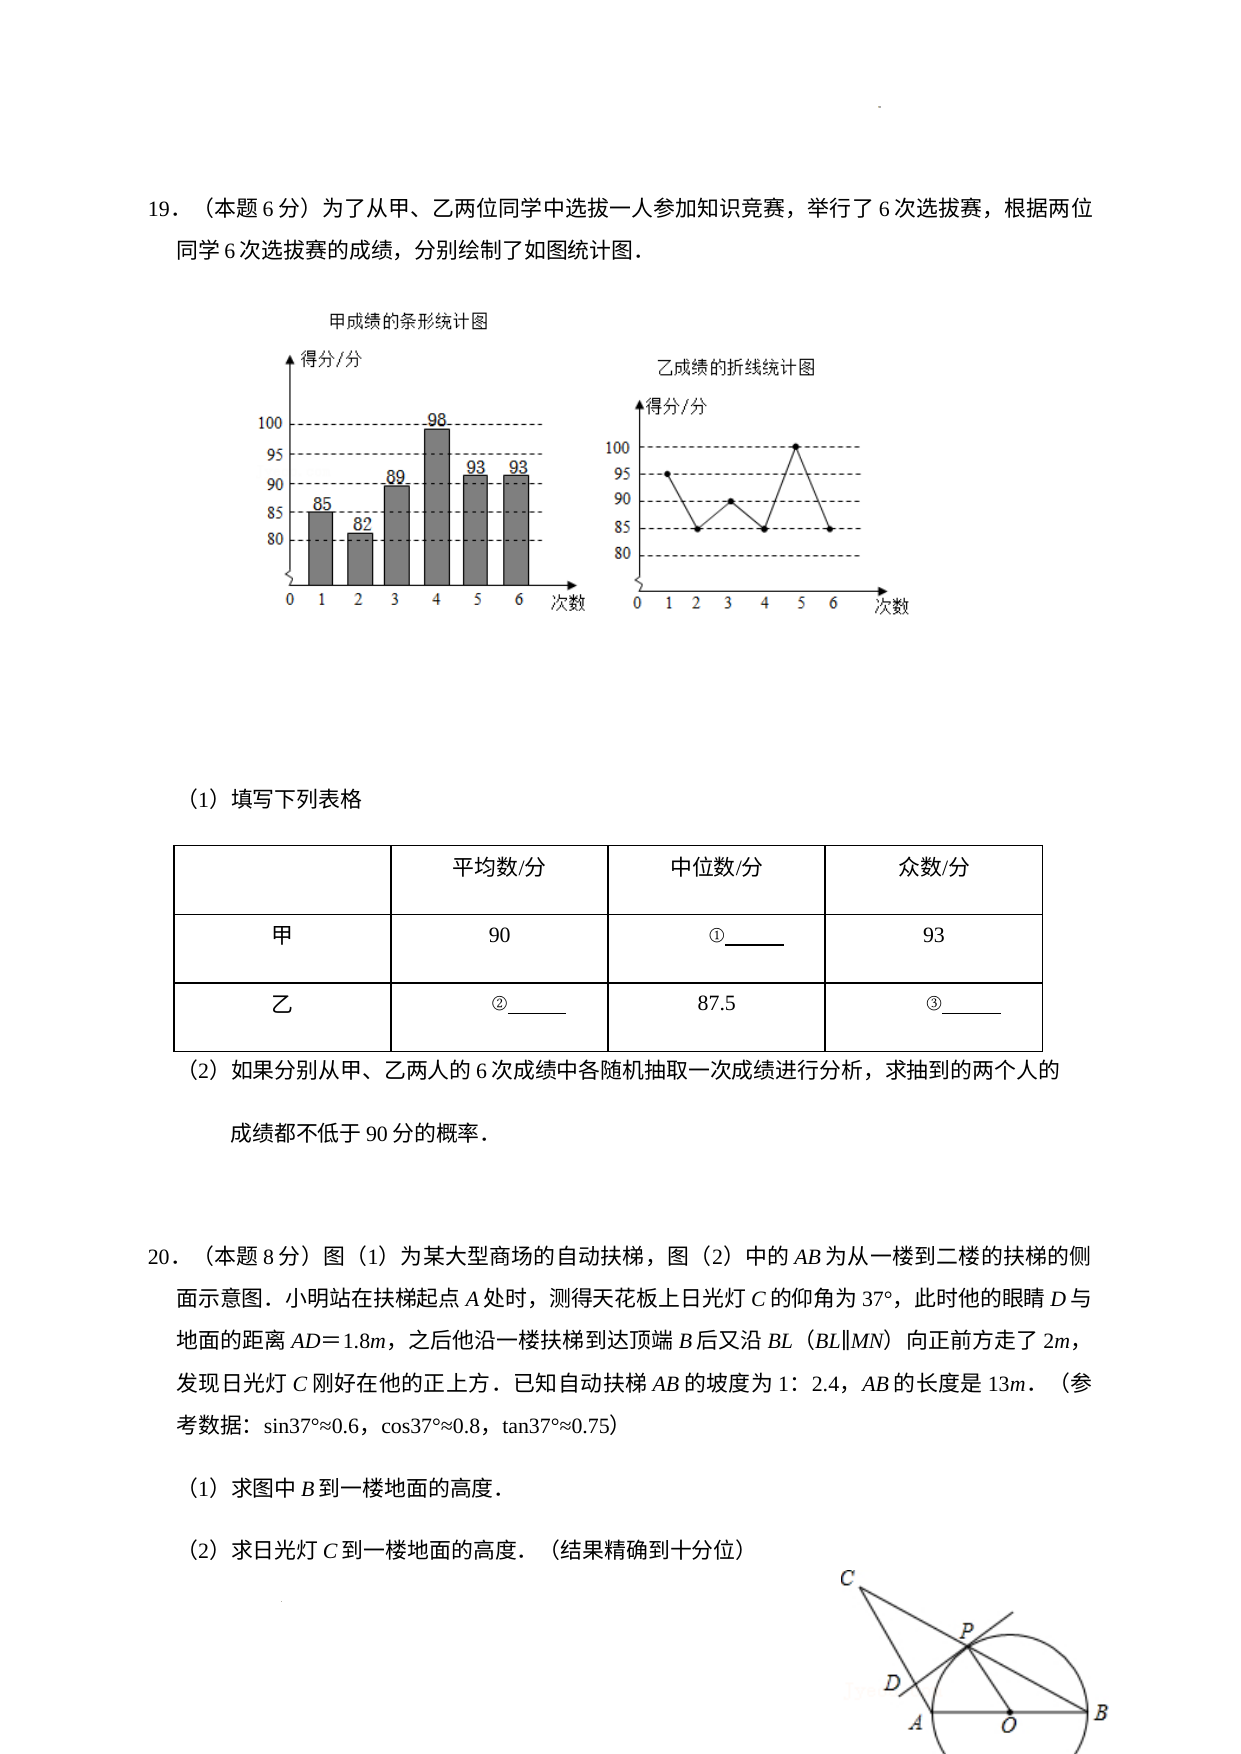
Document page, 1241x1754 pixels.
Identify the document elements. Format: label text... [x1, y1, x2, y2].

picture [841, 1570, 1109, 1754]
text 19．（本题6分）为了从甲、乙两位同学中选拔一人参加知识竞赛，举行了6次选拔赛，根据两位同学6次选拔赛的成绩，分别绘制了如图统计图． [148, 190, 1093, 265]
table_cell 甲 [175, 915, 390, 982]
table_header 中位数/分 [609, 846, 824, 913]
text 20．（本题8分）图（1）为某大型商场的自动扶梯，图（2）中的AB为从一楼到二楼的扶梯的侧面示意图．小明站在扶梯起点A处时，测得天花板上日光灯C的仰角为37°，此时他的眼睛D与地面的距离AD＝1.8m，之后他沿一楼扶梯到达顶端B后又沿BL（BL∥MN）向正前方走了2m，发现日光灯C刚好在他的正上方．已知自动扶梯AB的坡度为1：2.4，AB的长度是13m．（参考数据：sin37°≈0.6，cos37°≈0.8，tan37°≈0.75） [148, 1239, 1093, 1440]
table_header 平均数/分 [392, 846, 607, 913]
table_cell ③ [826, 984, 1042, 1051]
table_cell 93 [826, 915, 1042, 982]
text 成绩都不低于90分的概率． [230, 1115, 1093, 1148]
table_cell ① [609, 915, 824, 982]
picture [254, 308, 912, 618]
table_header [175, 846, 390, 913]
text （1）填写下列表格 [176, 782, 1093, 814]
table_cell 90 [392, 915, 607, 982]
table_cell 87.5 [609, 984, 824, 1051]
table_cell 乙 [175, 984, 390, 1051]
text （2）如果分别从甲、乙两人的6次成绩中各随机抽取一次成绩进行分析，求抽到的两个人的 [176, 1052, 1093, 1085]
text （2）求日光灯C到一楼地面的高度．（结果精确到十分位） [176, 1533, 1093, 1566]
text （1）求图中B到一楼地面的高度． [176, 1470, 1093, 1503]
table_cell ② [392, 984, 607, 1051]
table_header 众数/分 [826, 846, 1042, 913]
